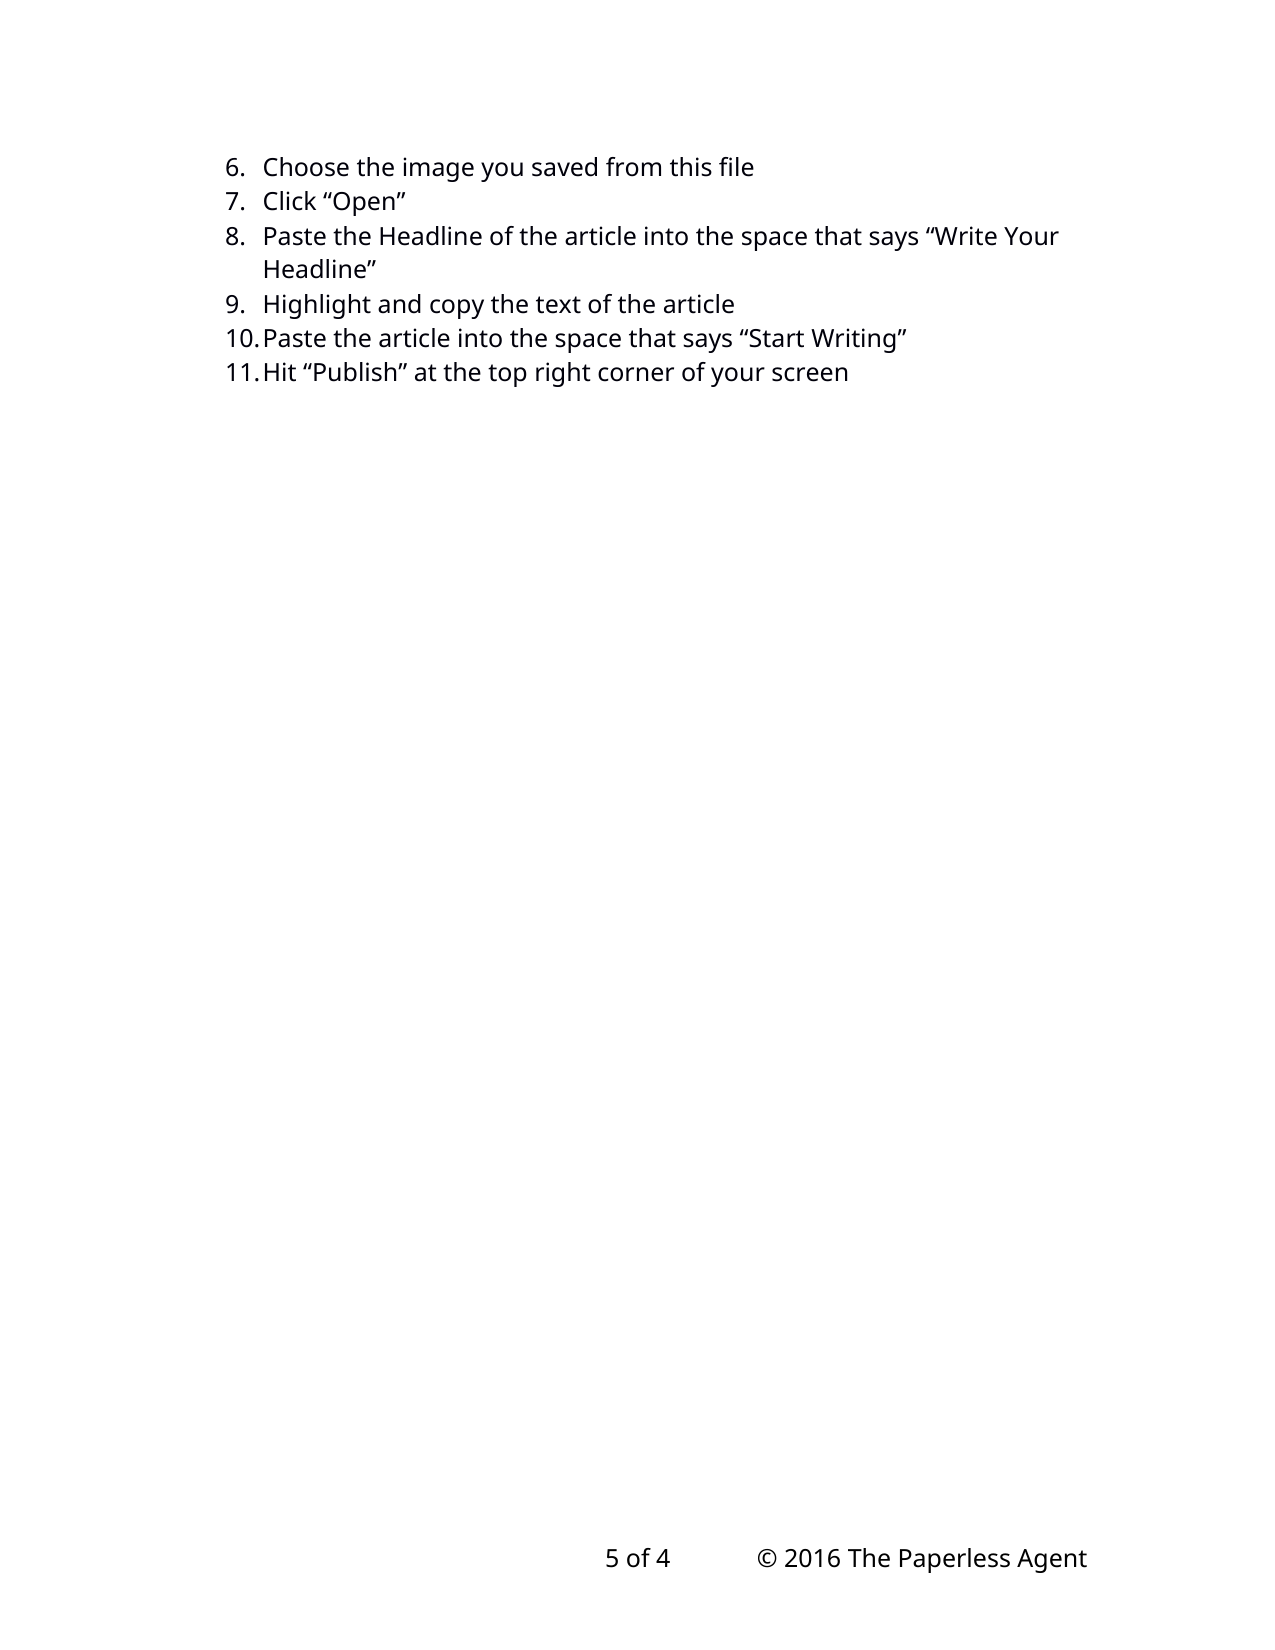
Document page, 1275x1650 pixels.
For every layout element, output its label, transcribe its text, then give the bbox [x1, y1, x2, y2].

list Click “Open” [225, 184, 1087, 218]
list Paste the Headline of the article into the space that says “Write Your Headline” [225, 218, 1087, 286]
list Choose the image you saved from this file [225, 150, 1087, 184]
list Highlight and copy the text of the article [225, 286, 1087, 320]
list Hit “Publish” at the top right corner of your screen [225, 354, 1087, 388]
list Paste the article into the space that says “Start Writing” [225, 320, 1087, 354]
